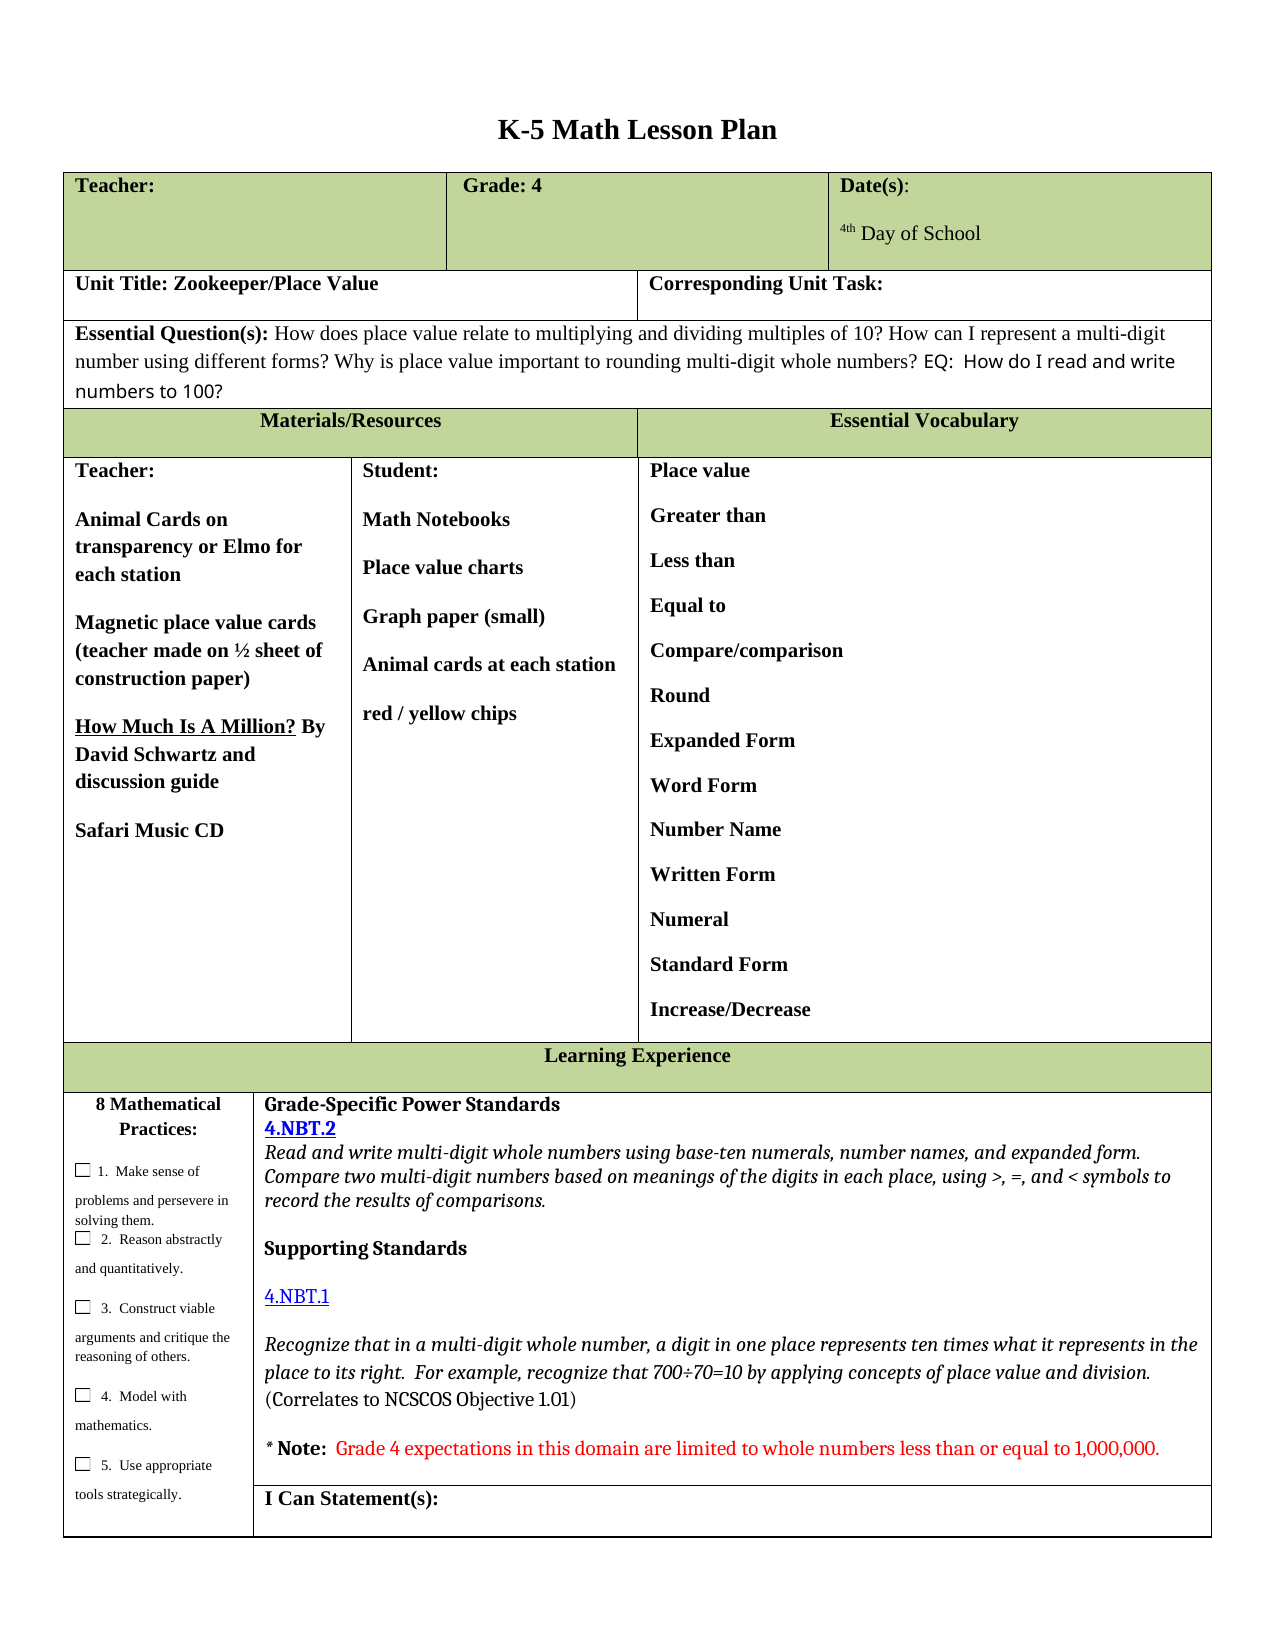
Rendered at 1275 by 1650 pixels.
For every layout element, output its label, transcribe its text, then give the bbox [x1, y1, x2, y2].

table_cell 8 Mathematical Practices: 1. Make sense of problems and persevere in solving them. 2. Reason abstractly and quantitatively. 3. Construct viable arguments and critique the reasoning of others. 4. Model with mathematics. 5. Use appropriate tools strategically. 6. Attend to precision. 7. Look for and make use of structure. 8. Look for and express regularity in repeated reasoning. [64, 1093, 253, 1536]
table_cell Learning Experience [64, 1043, 1211, 1092]
text K-5 Math Lesson Plan [75, 112, 1200, 146]
table_cell Student: Math Notebooks Place value charts Graph paper (small) Animal cards at each station red / yellow chips [352, 458, 638, 1042]
table_header Date(s): 4th Day of School [829, 173, 1211, 270]
table_header Teacher: [64, 173, 446, 270]
table_cell Grade-Specific Power Standards 4.NBT.2 Read and write multi-digit whole numbers using base-ten numerals, number names, and expanded form. Compare two multi-digit numbers based on meanings of the digits in each place, using >, =, and < symbols to record the results of comparisons. Supporting Standards 4.NBT.1 Recognize that in a multi-digit whole number, a digit in one place represents ten times what it represents in the place to its right. For example, recognize that 700÷70=10 by applying concepts of place value and division. (Correlates to NCSCOS Objective 1.01) * Note: Grade 4 expectations in this domain are limited to whole numbers less than or equal to 1,000,000. [254, 1093, 1211, 1485]
table_cell Place value Greater than Less than Equal to Compare/comparison Round Expanded Form Word Form Number Name Written Form Numeral Standard Form Increase/Decrease [639, 458, 1211, 1042]
picture [75, 1457, 91, 1471]
table_cell Essential Vocabulary [638, 409, 1211, 457]
picture [75, 1300, 91, 1314]
table_cell Materials/Resources [64, 409, 637, 457]
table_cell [254, 1486, 1211, 1536]
table_cell Unit Title: Zookeeper/Place Value [64, 271, 637, 320]
table_cell Teacher: Animal Cards on transparency or Elmo for each station Magnetic place value cards (teacher made on ½ sheet of construction paper) How Much Is A Million? By David Schwartz and discussion guide Safari Music CD [64, 458, 351, 1042]
table_cell Corresponding Unit Task: [638, 271, 1211, 320]
table_cell Essential Question(s): How does place value relate to multiplying and dividing multiples of 10? How can I represent a multi-digit number using different forms? Why is place value important to rounding multi-digit whole numbers? EQ: How do I read and write numbers to 100? [64, 321, 1211, 407]
picture [75, 1388, 91, 1402]
table_header Grade: 4 [447, 173, 828, 270]
picture [75, 1163, 91, 1177]
picture [75, 1231, 91, 1245]
